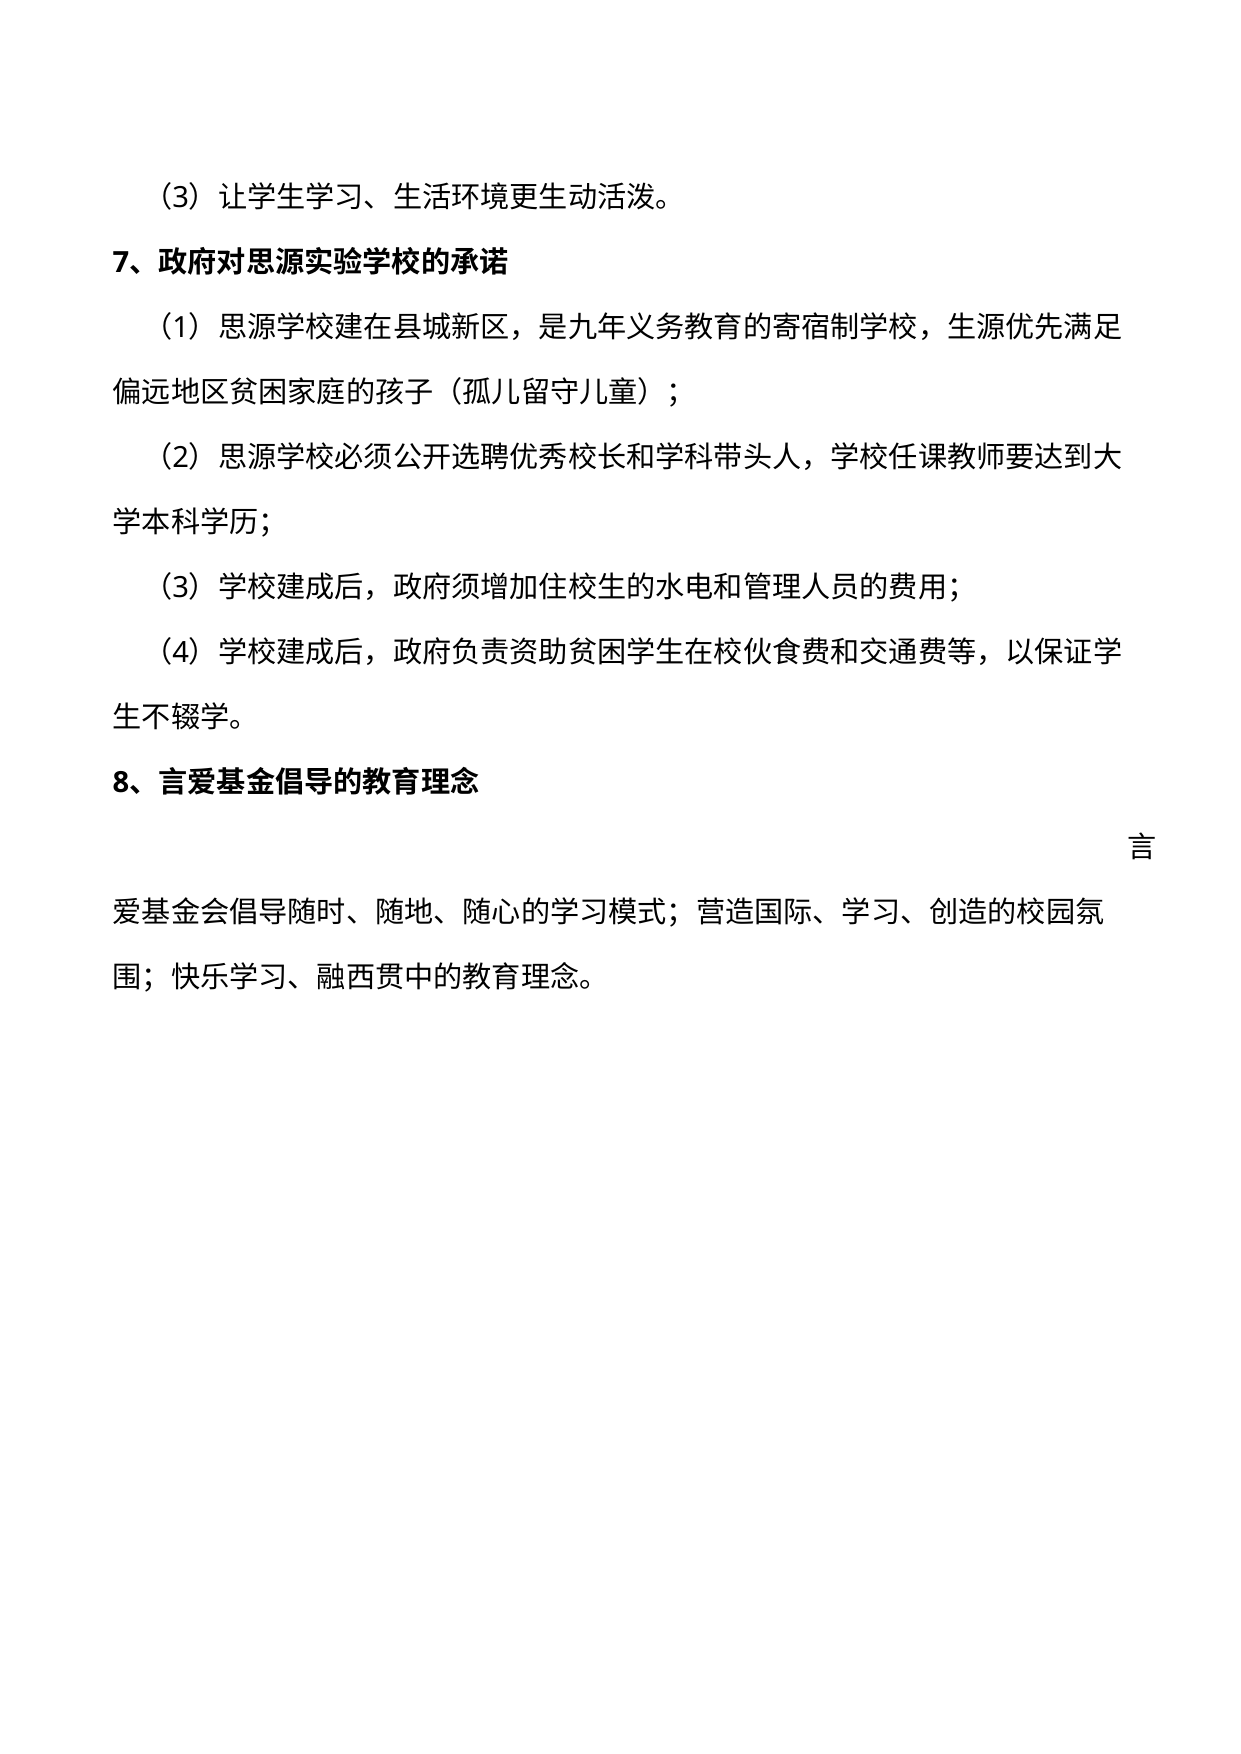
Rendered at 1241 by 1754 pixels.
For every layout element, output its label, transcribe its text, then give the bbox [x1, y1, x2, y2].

text （3）学校建成后，政府须增加住校生的水电和管理人员的费用； [112, 552, 1128, 617]
text （3）让学生学习、生活环境更生动活泼。 [112, 162, 1128, 227]
text （1）思源学校建在县城新区，是九年义务教育的寄宿制学校，生源优先满足偏远地区贫困家庭的孩子（孤儿留守儿童）； [112, 292, 1128, 422]
text 7、政府对思源实验学校的承诺 [112, 227, 1128, 292]
text 言爱基金会倡导随时、随地、随心的学习模式；营造国际、学习、创造的校园氛围；快乐学习、融西贯中的教育理念。 [112, 812, 1128, 1007]
text （2）思源学校必须公开选聘优秀校长和学科带头人，学校任课教师要达到大学本科学历； [112, 422, 1128, 552]
text 8、言爱基金倡导的教育理念 [112, 747, 1128, 812]
text （4）学校建成后，政府负责资助贫困学生在校伙食费和交通费等，以保证学生不辍学。 [112, 617, 1128, 747]
